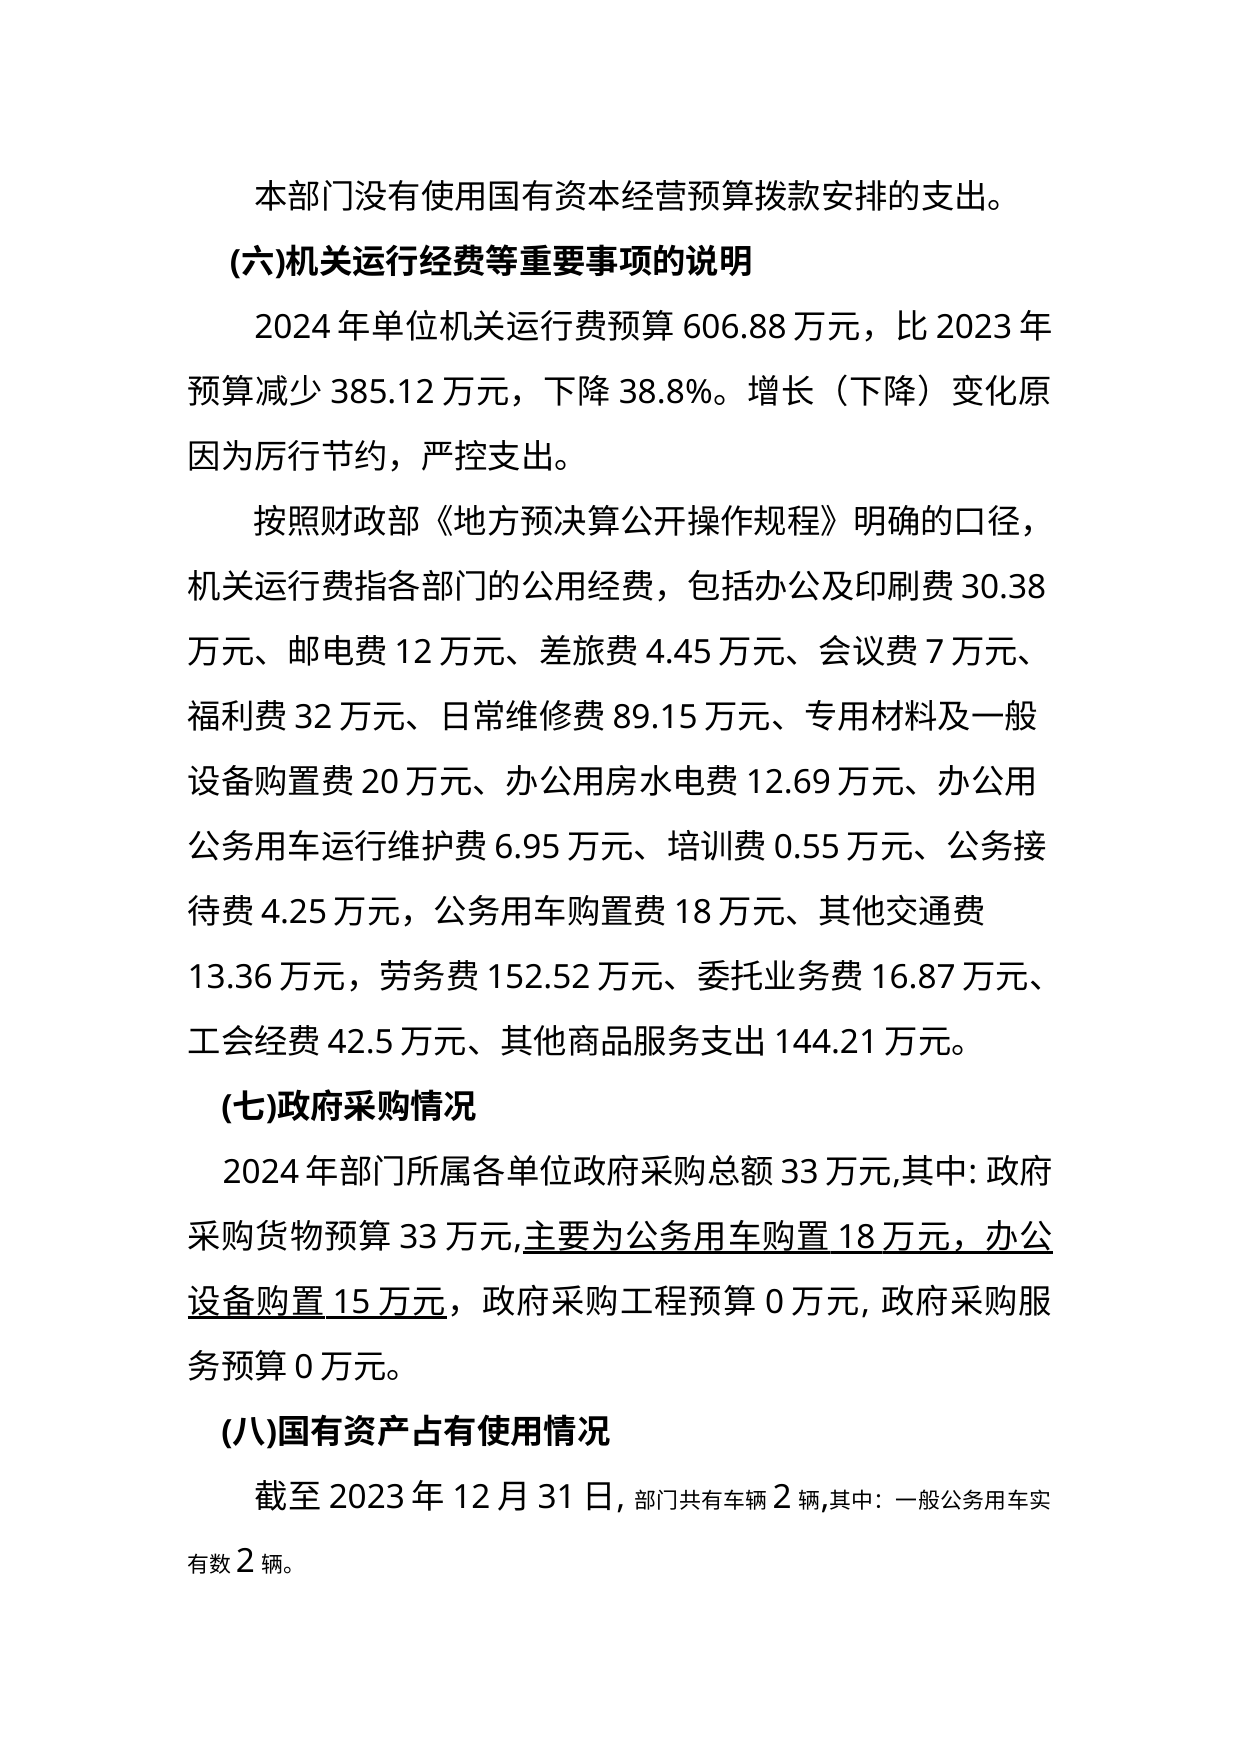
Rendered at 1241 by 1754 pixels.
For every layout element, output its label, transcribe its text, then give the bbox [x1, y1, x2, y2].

text (六)机关运行经费等重要事项的说明 [187, 227, 1053, 292]
text 按照财政部《地方预决算公开操作规程》明确的口径，机关运行费指各部门的公用经费，包括办公及印刷费30.38万元、邮电费12万元、差旅费4.45万元、会议费7万元、福利费32万元、日常维修费89.15万元、专用材料及一般设备购置费20万元、办公用房水电费12.69万元、办公用公务用车运行维护费6.95万元、培训费0.55万元、公务接待费4.25万元，公务用车购置费18万元、其他交通费13.36万元，劳务费152.52万元、委托业务费16.87万元、工会经费42.5万元、其他商品服务支出144.21万元。 [187, 487, 1053, 1072]
text 2024年单位机关运行费预算606.88万元，比2023年预算减少385.12万元，下降38.8%。增长（下降）变化原因为厉行节约，严控支出。 [187, 292, 1053, 487]
text (八)国有资产占有使用情况 [187, 1397, 1053, 1462]
text 截至2023年12月31日, 部门共有车辆2辆,其中：一般公务用车实有数2辆。 [187, 1462, 1053, 1592]
text (七)政府采购情况 [187, 1072, 1053, 1137]
text 2024年部门所属各单位政府采购总额33万元,其中: 政府采购货物预算33万元,主要为公务用车购置18万元，办公设备购置15万元，政府采购工程预算0万元, 政府采购服务预算0万元。 [187, 1137, 1053, 1397]
text 本部门没有使用国有资本经营预算拨款安排的支出。 [187, 162, 1053, 227]
